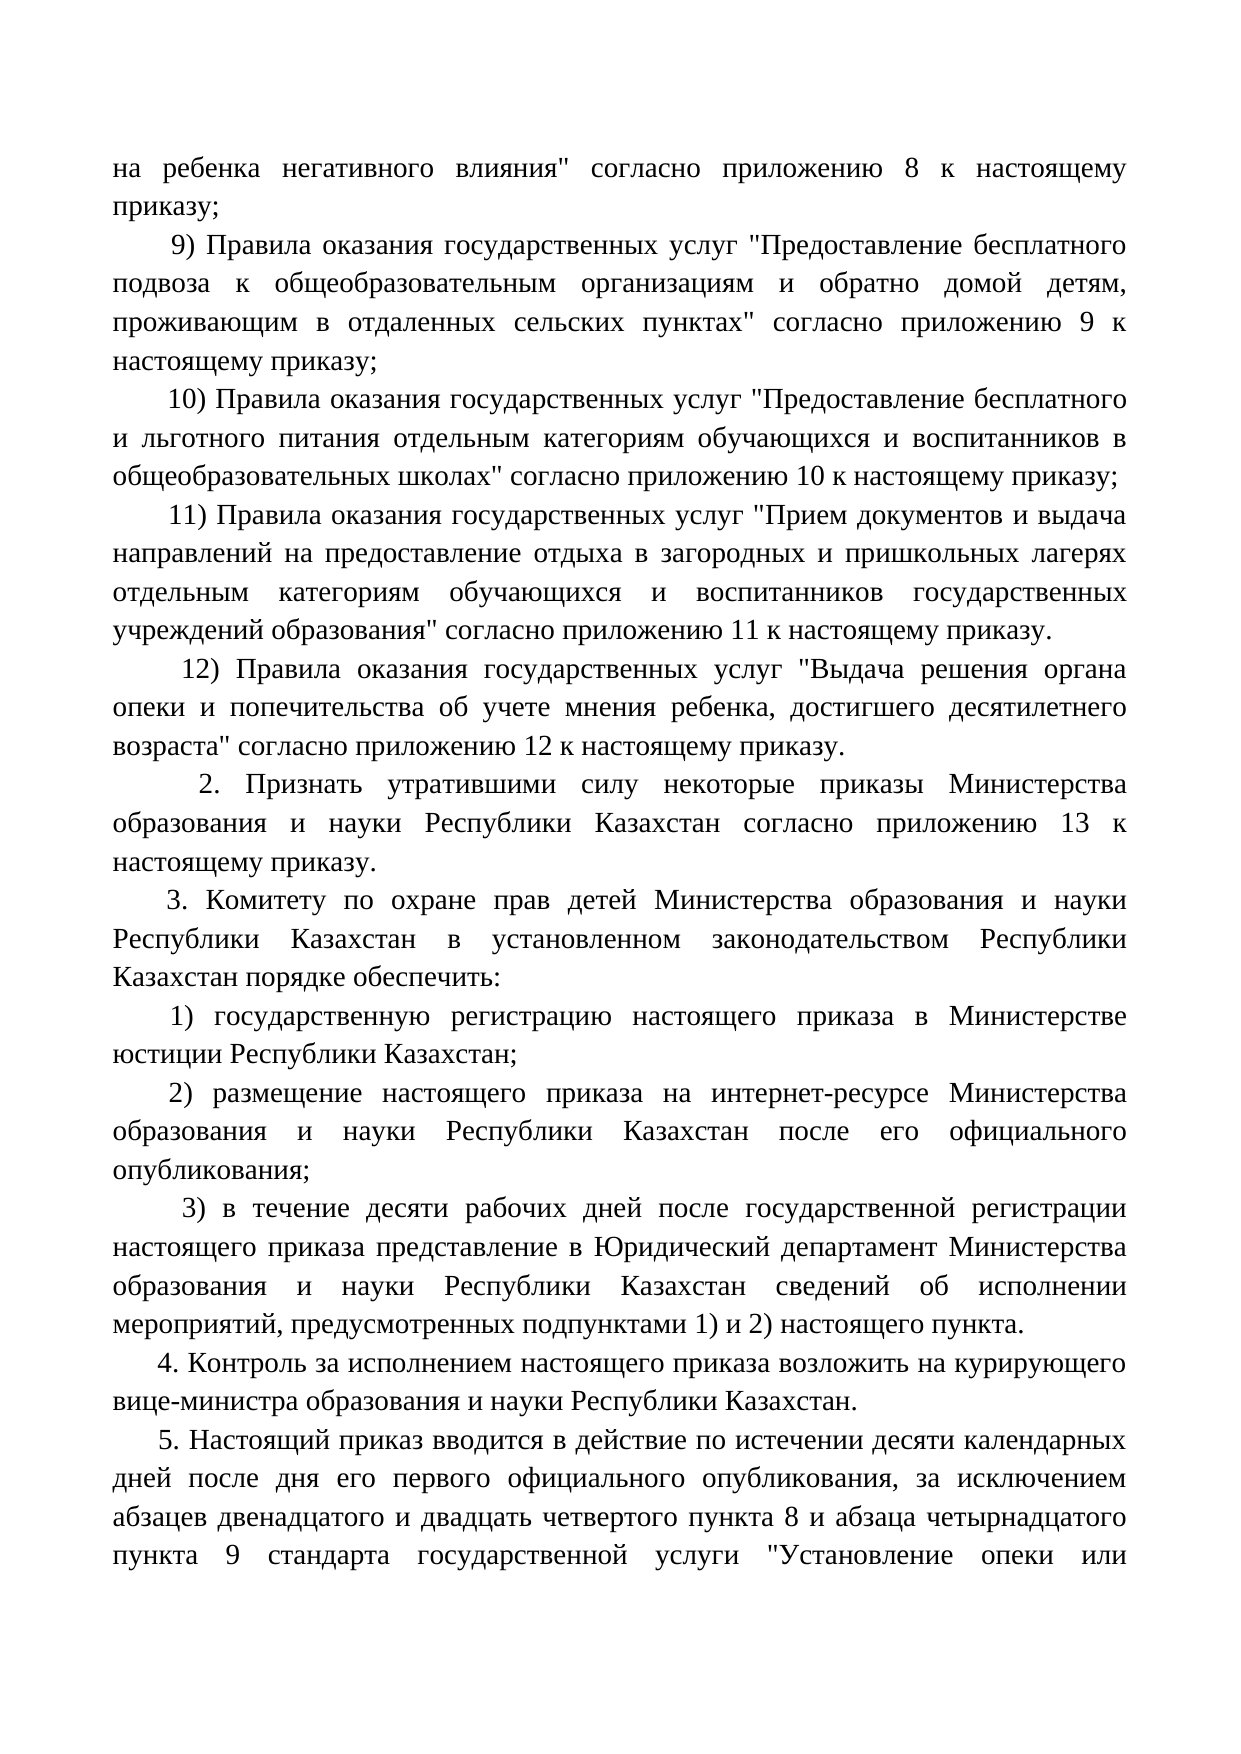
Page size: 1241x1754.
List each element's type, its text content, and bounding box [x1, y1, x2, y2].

text 9) Правила оказания государственных услуг "Предоставление бесплатного подвоза к общеобразовательным организациям и обратно домой детям, проживающим в отдаленных сельских пунктах" согласно приложению 9 к настоящему приказу; [112, 227, 1128, 376]
text 1) государственную регистрацию настоящего приказа в Министерстве юстиции Республики Казахстан; [112, 998, 1128, 1070]
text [112, 1422, 1128, 1571]
text 2) размещение настоящего приказа на интернет-ресурсе Министерства образования и науки Республики Казахстан после его официального опубликования; [112, 1075, 1128, 1186]
text 3. Комитету по охране прав детей Министерства образования и науки Республики Казахстан в установленном законодательством Республики Казахстан порядке обеспечить: [112, 882, 1128, 993]
text 11) Правила оказания государственных услуг "Прием документов и выдача направлений на предоставление отдыха в загородных и пришкольных лагерях отдельным категориям обучающихся и воспитанников государственных учреждений образования" согласно приложению 11 к настоящему приказу. [112, 497, 1128, 646]
text 4. Контроль за исполнением настоящего приказа возложить на курирующего вице-министра образования и науки Республики Казахстан. [112, 1345, 1128, 1417]
text 2. Признать утратившими силу некоторые приказы Министерства образования и науки Республики Казахстан согласно приложению 13 к настоящему приказу. [112, 767, 1128, 877]
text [112, 150, 1128, 222]
text 10) Правила оказания государственных услуг "Предоставление бесплатного и льготного питания отдельным категориям обучающихся и воспитанников в общеобразовательных школах" согласно приложению 10 к настоящему приказу; [112, 381, 1128, 492]
text 12) Правила оказания государственных услуг "Выдача решения органа опеки и попечительства об учете мнения ребенка, достигшего десятилетнего возраста" согласно приложению 12 к настоящему приказу. [112, 651, 1128, 762]
text 3) в течение десяти рабочих дней после государственной регистрации настоящего приказа представление в Юридический департамент Министерства образования и науки Республики Казахстан сведений об исполнении мероприятий, предусмотренных подпунктами 1) и 2) настоящего пункта. [112, 1191, 1128, 1340]
